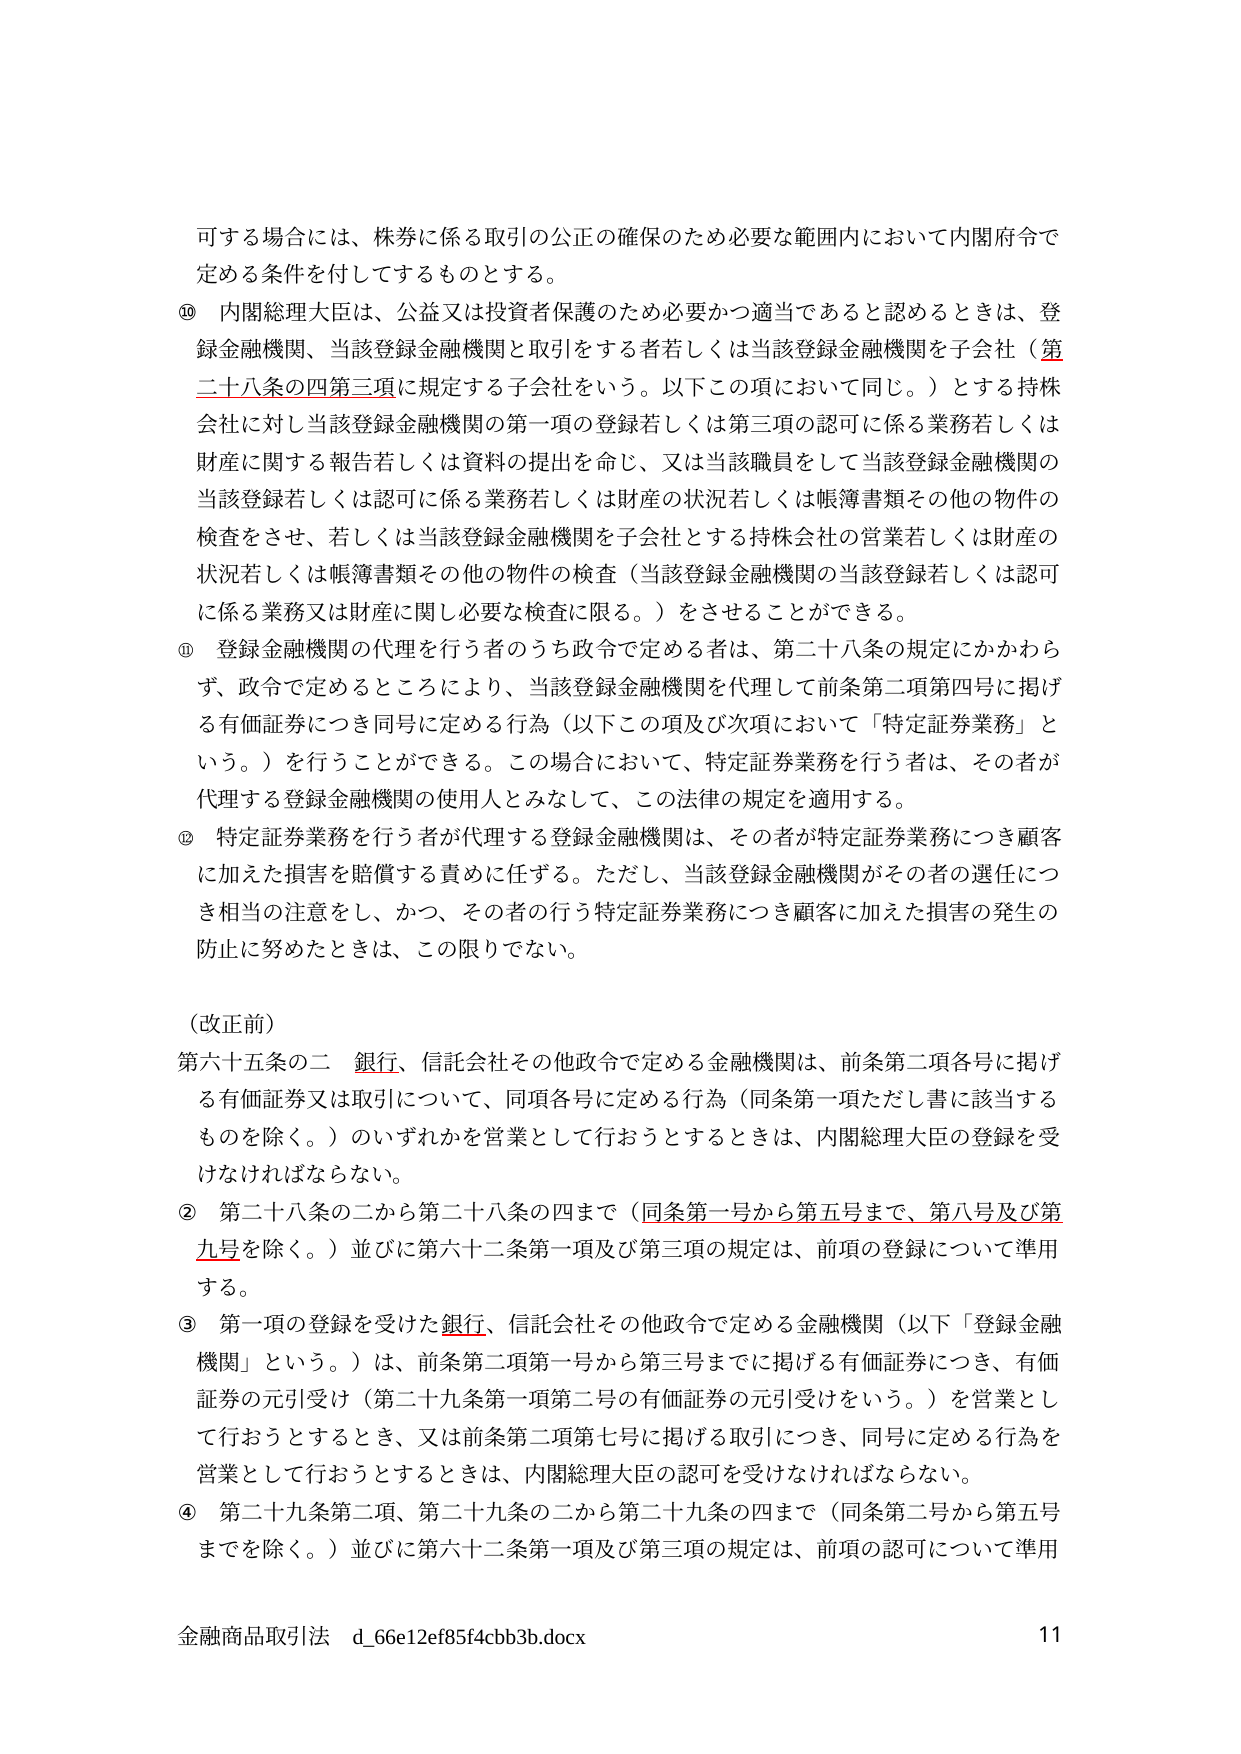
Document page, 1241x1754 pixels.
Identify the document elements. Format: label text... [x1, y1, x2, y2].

text ⑪ 登録金融機関の代理を行う者のうち政令で定める者は、第二十八条の規定にかかわらず、政令で定めるところにより、当該登録金融機関を代理して前条第二項第四号に掲げる有価証券につき同号に定める行為（以下この項及び次項において「特定証券業務」という。）を行うことができる。この場合において、特定証券業務を行う者は、その者が代理する登録金融機関の使用人とみなして、この法律の規定を適用する。 [177, 629, 1063, 817]
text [177, 217, 1063, 292]
text ⑩ 内閣総理大臣は、公益又は投資者保護のため必要かつ適当であると認めるときは、登録金融機関、当該登録金融機関と取引をする者若しくは当該登録金融機関を子会社（第二十八条の四第三項に規定する子会社をいう。以下この項において同じ。）とする持株会社に対し当該登録金融機関の第一項の登録若しくは第三項の認可に係る業務若しくは財産に関する報告若しくは資料の提出を命じ、又は当該職員をして当該登録金融機関の当該登録若しくは認可に係る業務若しくは財産の状況若しくは帳簿書類その他の物件の検査をさせ、若しくは当該登録金融機関を子会社とする持株会社の営業若しくは財産の状況若しくは帳簿書類その他の物件の検査（当該登録金融機関の当該登録若しくは認可に係る業務又は財産に関し必要な検査に限る。）をさせることができる。 [177, 292, 1063, 629]
text 第六十五条の二 銀行、信託会社その他政令で定める金融機関は、前条第二項各号に掲げる有価証券又は取引について、同項各号に定める行為（同条第一項ただし書に該当するものを除く。）のいずれかを営業として行おうとするときは、内閣総理大臣の登録を受けなければならない。 [177, 1042, 1063, 1192]
text ② 第二十八条の二から第二十八条の四まで（同条第一号から第五号まで、第八号及び第九号を除く。）並びに第六十二条第一項及び第三項の規定は、前項の登録について準用する。 [177, 1192, 1063, 1304]
text ⑫ 特定証券業務を行う者が代理する登録金融機関は、その者が特定証券業務につき顧客に加えた損害を賠償する責めに任ずる。ただし、当該登録金融機関がその者の選任につき相当の注意をし、かつ、その者の行う特定証券業務につき顧客に加えた損害の発生の防止に努めたときは、この限りでない。 [177, 817, 1063, 967]
text ③ 第一項の登録を受けた銀行、信託会社その他政令で定める金融機関（以下「登録金融機関」という。）は、前条第二項第一号から第三号までに掲げる有価証券につき、有価証券の元引受け（第二十九条第一項第二号の有価証券の元引受けをいう。）を営業として行おうとするとき、又は前条第二項第七号に掲げる取引につき、同号に定める行為を営業として行おうとするときは、内閣総理大臣の認可を受けなければならない。 [177, 1304, 1063, 1492]
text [177, 1492, 1063, 1567]
text （改正前） [177, 1004, 1063, 1042]
